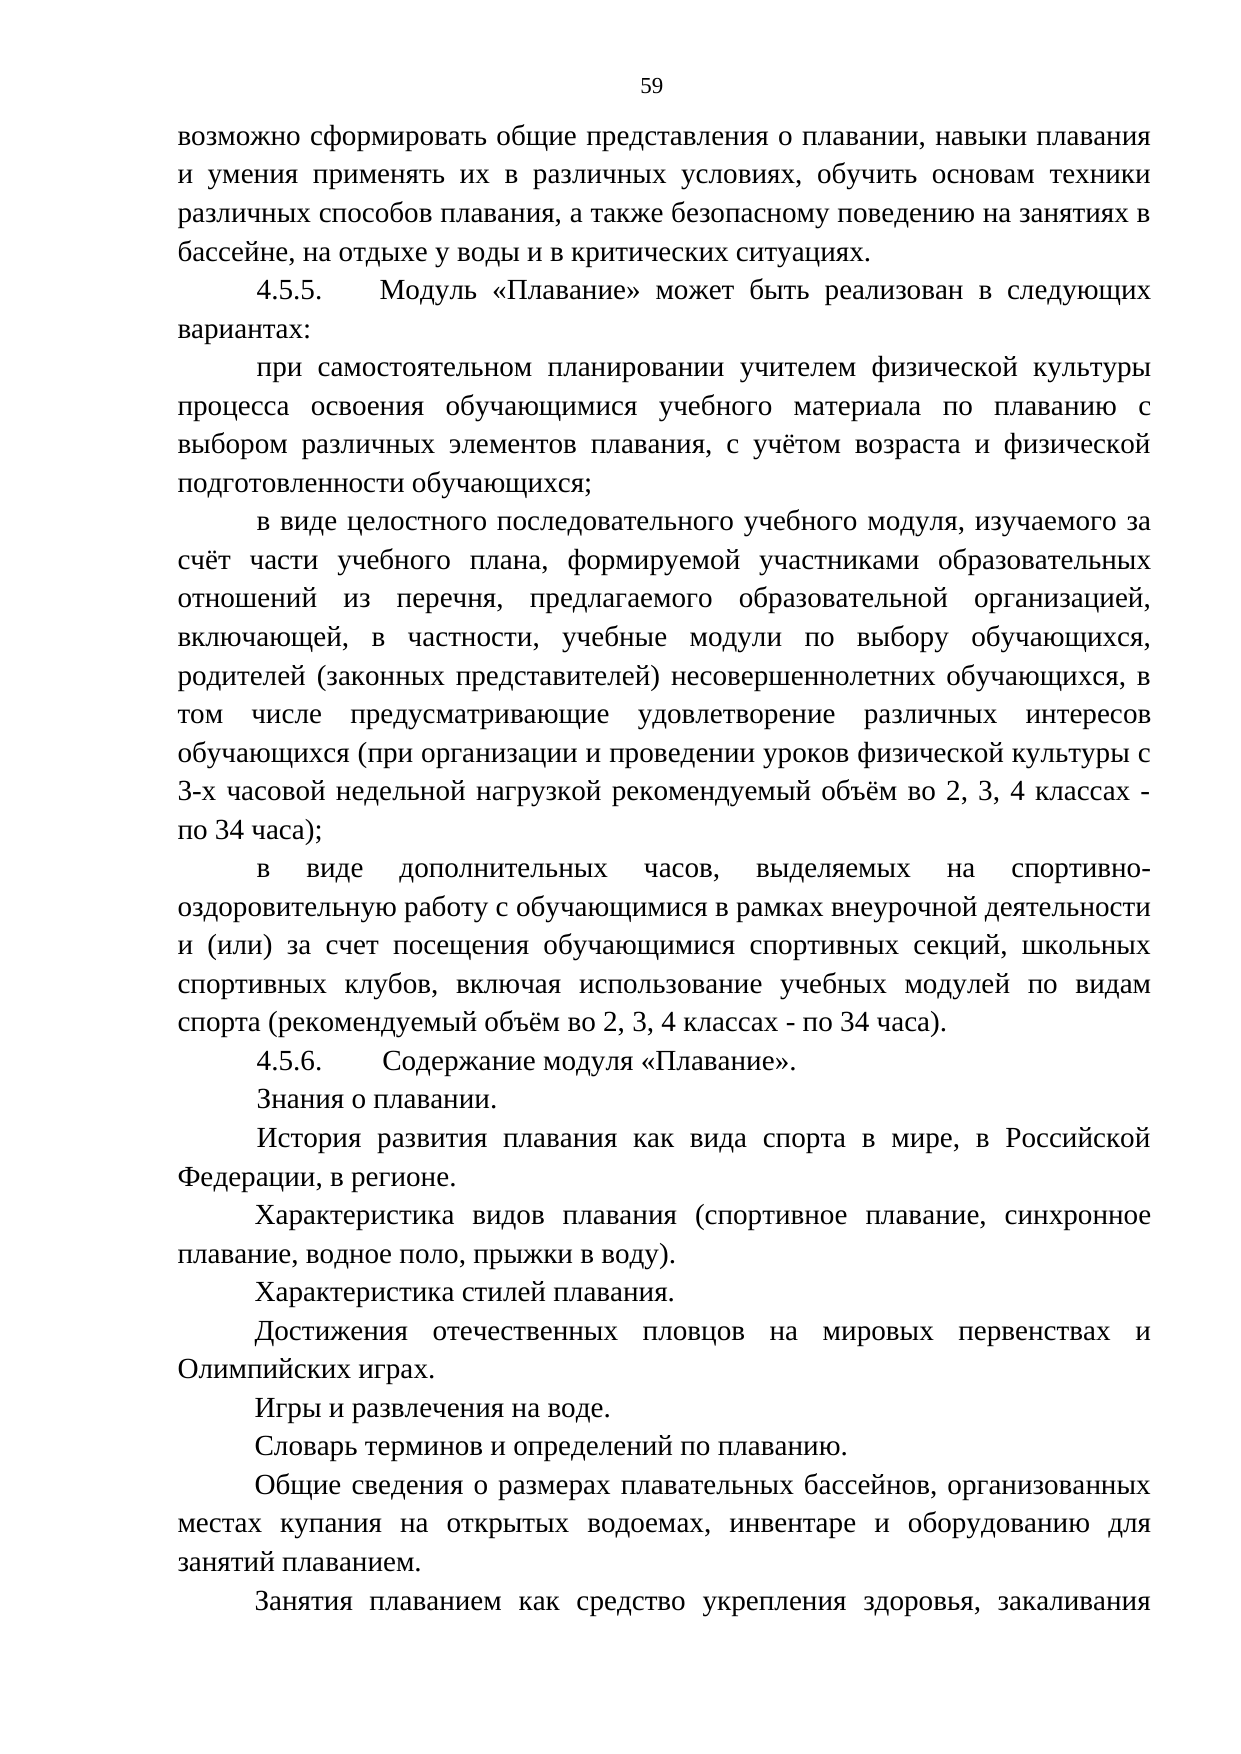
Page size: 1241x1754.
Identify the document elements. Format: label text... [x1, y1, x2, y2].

text Достижения отечественных пловцов на мировых первенствах и Олимпийских играх. [177, 1313, 1152, 1385]
text История развития плавания как вида спорта в мире, в Российской Федерации, в регионе. [177, 1120, 1152, 1192]
list Модуль «Плавание» может быть реализован в следующих вариантах: [177, 272, 1152, 344]
text при самостоятельном планировании учителем физической культуры процесса освоения обучающимися учебного материала по плаванию с выбором различных элементов плавания, с учётом возраста и физической подготовленности обучающихся; [177, 349, 1152, 498]
list Содержание модуля «Плавание». [177, 1043, 1152, 1077]
text Знания о плавании. [177, 1082, 1152, 1115]
text Характеристика видов плавания (спортивное плавание, синхронное плавание, водное поло, прыжки в воду). [177, 1197, 1152, 1269]
text Словарь терминов и определений по плаванию. [177, 1428, 1152, 1462]
text в виде дополнительных часов, выделяемых на спортивно-оздоровительную работу с обучающимися в рамках внеурочной деятельности и (или) за счет посещения обучающимися спортивных секций, школьных спортивных клубов, включая использование учебных модулей по видам спорта (рекомендуемый объём во 2, 3, 4 классах - по 34 часа). [177, 850, 1152, 1038]
text в виде целостного последовательного учебного модуля, изучаемого за счёт части учебного плана, формируемой участниками образовательных отношений из перечня, предлагаемого образовательной организацией, включающей, в частности, учебные модули по выбору обучающихся, родителей (законных представителей) несовершеннолетних обучающихся, в том числе предусматривающие удовлетворение различных интересов обучающихся (при организации и проведении уроков физической культуры с 3-х часовой недельной нагрузкой рекомендуемый объём во 2, 3, 4 классах - по 34 часа); [177, 503, 1152, 845]
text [177, 118, 1152, 267]
text Общие сведения о размерах плавательных бассейнов, организованных местах купания на открытых водоемах, инвентаре и оборудованию для занятий плаванием. [177, 1467, 1152, 1578]
text Характеристика стилей плавания. [177, 1274, 1152, 1308]
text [177, 1583, 1152, 1616]
text Игры и развлечения на воде. [177, 1390, 1152, 1423]
